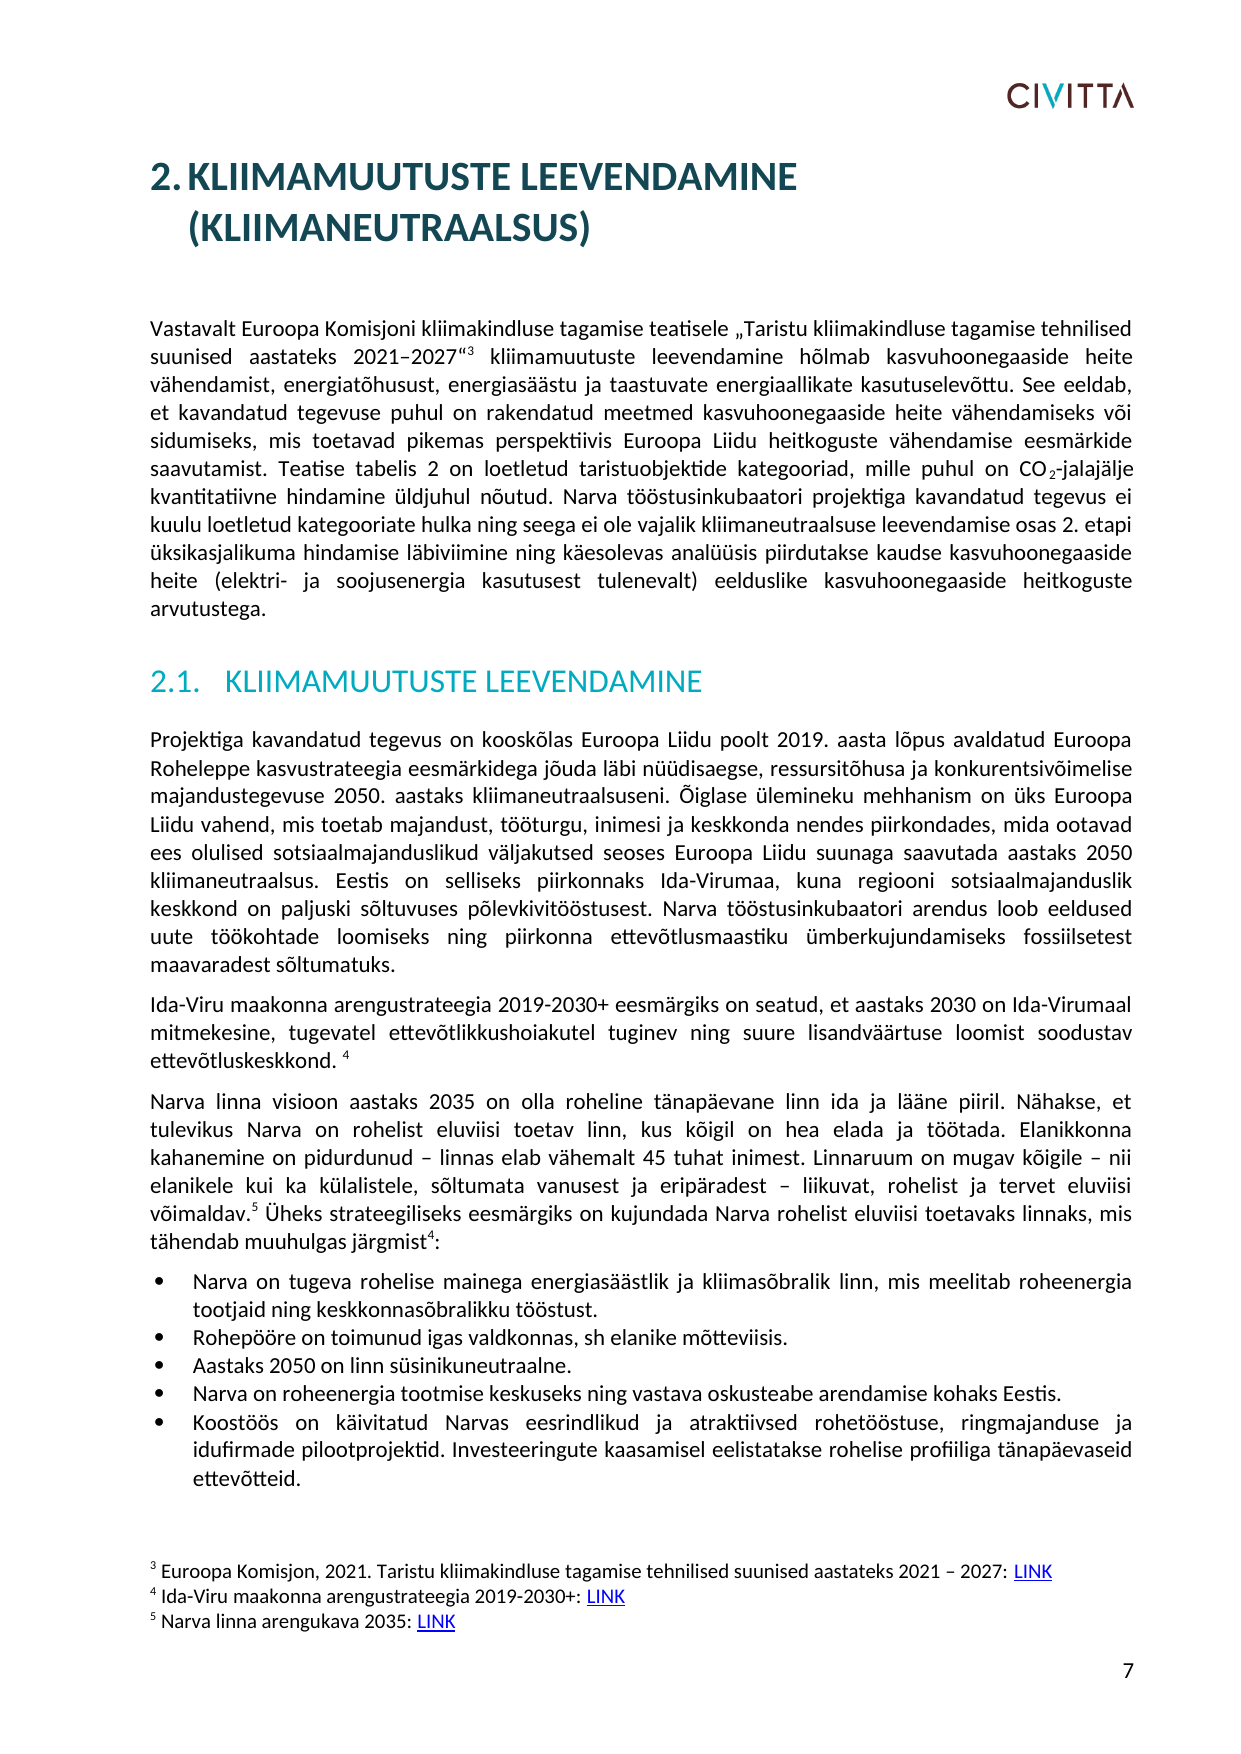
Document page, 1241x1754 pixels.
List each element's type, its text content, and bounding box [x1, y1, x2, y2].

list Narva on tugeva rohelise mainega energiasäästlik ja kliimasõbralik linn, mis meelitab roheenergia tootjaid ning keskkonnasõbralikku tööstust. [155, 1267, 1134, 1323]
list Koostöös on käivitatud Narvas eesrindlikud ja atraktiivsed rohetööstuse, ringmajanduse ja idufirmade pilootprojektid. Investeeringute kaasamisel eelistatakse rohelise profiiliga tänapäevaseid ettevõtteid. [155, 1408, 1134, 1492]
subtitle KLIIMAMUUTUSTE LEEVENDAMINE (KLIIMANEUTRAALSUS) [150, 150, 1134, 252]
text Ida-Viru maakonna arengustrateegia 2019-2030+ eesmärgiks on seatud, et aastaks 2030 on Ida-Virumaal mitmekesine, tugevatel ettevõtlikkushoiakutel tuginev ning suure lisandväärtuse loomist soodustav ettevõtluskeskkond. [150, 990, 1134, 1074]
subtitle KLIIMAMUUTUSTE LEEVENDAMINE [150, 660, 1134, 701]
list Aastaks 2050 on linn süsinikuneutraalne. [155, 1352, 1134, 1379]
text Projektiga kavandatud tegevus on kooskõlas Euroopa Liidu poolt 2019. aasta lõpus avaldatud Euroopa Roheleppe kasvustrateegia eesmärkidega jõuda läbi nüüdisaegse, ressursitõhusa ja konkurentsivõimelise majandustegevuse 2050. aastaks kliimaneutraalsuseni. Õiglase ülemineku mehhanism on üks Euroopa Liidu vahend, mis toetab majandust, tööturgu, inimesi ja keskkonda nendes piirkondades, mida ootavad ees olulised sotsiaalmajanduslikud väljakutsed seoses Euroopa Liidu suunaga saavutada aastaks 2050 kliimaneutraalsus. Eestis on selliseks piirkonnaks Ida-Virumaa, kuna regiooni sotsiaalmajanduslik keskkond on paljuski sõltuvuses põlevkivitööstusest. Narva tööstusinkubaatori arendus loob eeldused uute töökohtade loomiseks ning piirkonna ettevõtlusmaastiku ümberkujundamiseks fossiilsetest maavaradest sõltumatuks. [150, 726, 1134, 978]
list Rohepööre on toimunud igas valdkonnas, sh elanike mõtteviisis. [155, 1323, 1134, 1352]
picture [1007, 82, 1134, 109]
text Vastavalt Euroopa Komisjoni kliimakindluse tagamise teatisele „Taristu kliimakindluse tagamise tehnilised suunised aastateks 2021–2027“ kliimamuutuste leevendamine hõlmab kasvuhoonegaaside heite vähendamist, energiatõhusust, energiasäästu ja taastuvate energiaallikate kasutuselevõttu. See eeldab, et kavandatud tegevuse puhul on rakendatud meetmed kasvuhoonegaaside heite vähendamiseks või sidumiseks, mis toetavad pikemas perspektiivis Euroopa Liidu heitkoguste vähendamise eesmärkide saavutamist. Teatise tabelis 2 on loetletud taristuobjektide kategooriad, mille puhul on CO2-jalajälje kvantitatiivne hindamine üldjuhul nõutud. Narva tööstusinkubaatori projektiga kavandatud tegevus ei kuulu loetletud kategooriate hulka ning seega ei ole vajalik kliimaneutraalsuse leevendamise osas 2. etapi üksikasjalikuma hindamise läbiviimine ning käesolevas analüüsis piirdutakse kaudse kasvuhoonegaaside heite (elektri- ja soojusenergia kasutusest tulenevalt) eelduslike kasvuhoonegaaside heitkoguste arvutustega. [150, 314, 1134, 622]
text Narva linna visioon aastaks 2035 on olla roheline tänapäevane linn ida ja lääne piiril. Nähakse, et tulevikus Narva on rohelist eluviisi toetav linn, kus kõigil on hea elada ja töötada. Elanikkonna kahanemine on pidurdunud – linnas elab vähemalt 45 tuhat inimest. Linnaruum on mugav kõigile – nii elanikele kui ka külalistele, sõltumata vanusest ja eripäradest – liikuvat, rohelist ja tervet eluviisi võimaldav. Üheks strateegiliseks eesmärgiks on kujundada Narva rohelist eluviisi toetavaks linnaks, mis tähendab muuhulgas järgmist4: [150, 1087, 1134, 1255]
list Narva on roheenergia tootmise keskuseks ning vastava oskusteabe arendamise kohaks Eestis. [155, 1379, 1134, 1408]
